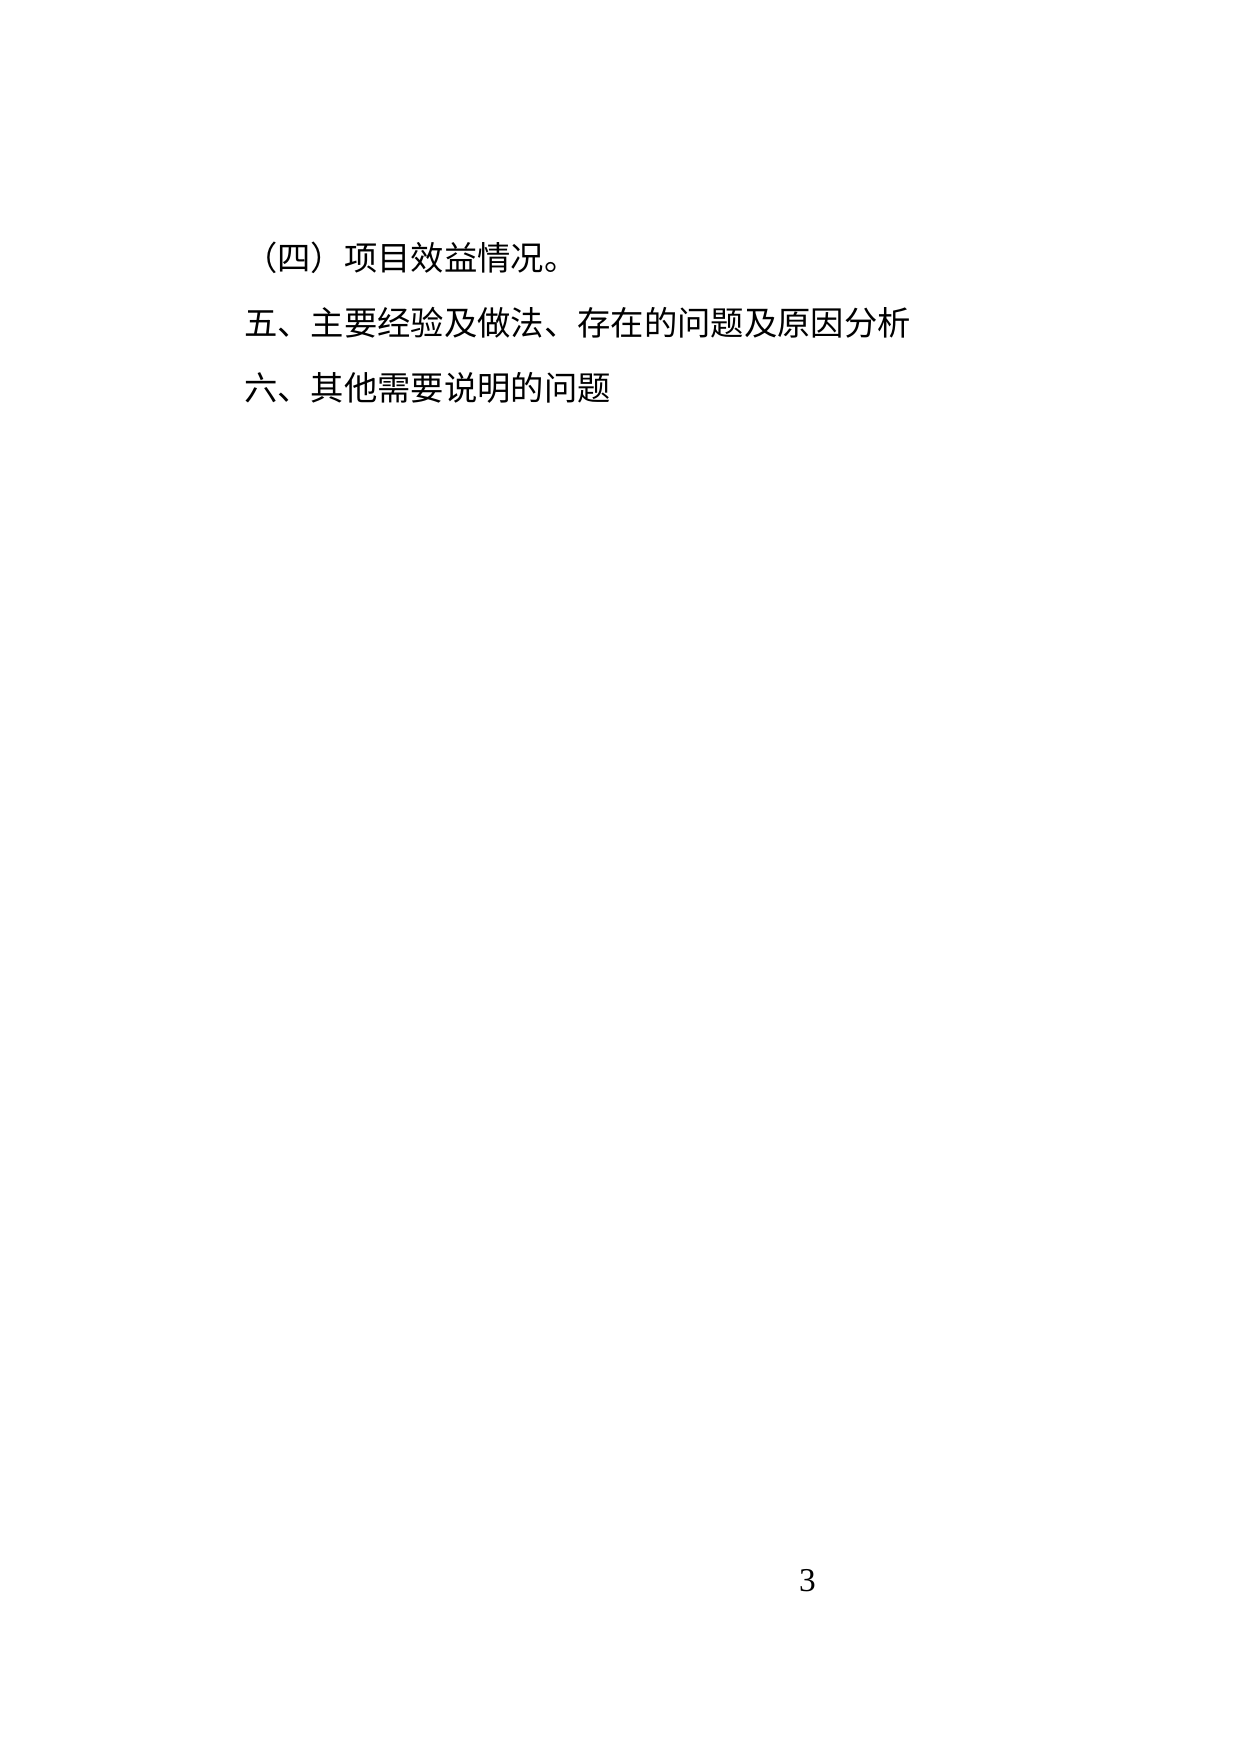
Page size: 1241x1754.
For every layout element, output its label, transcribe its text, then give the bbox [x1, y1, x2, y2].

text 六、其他需要说明的问题 [177, 354, 1063, 419]
text （四）项目效益情况。 [177, 223, 1063, 288]
text 五、主要经验及做法、存在的问题及原因分析 [177, 288, 1063, 354]
